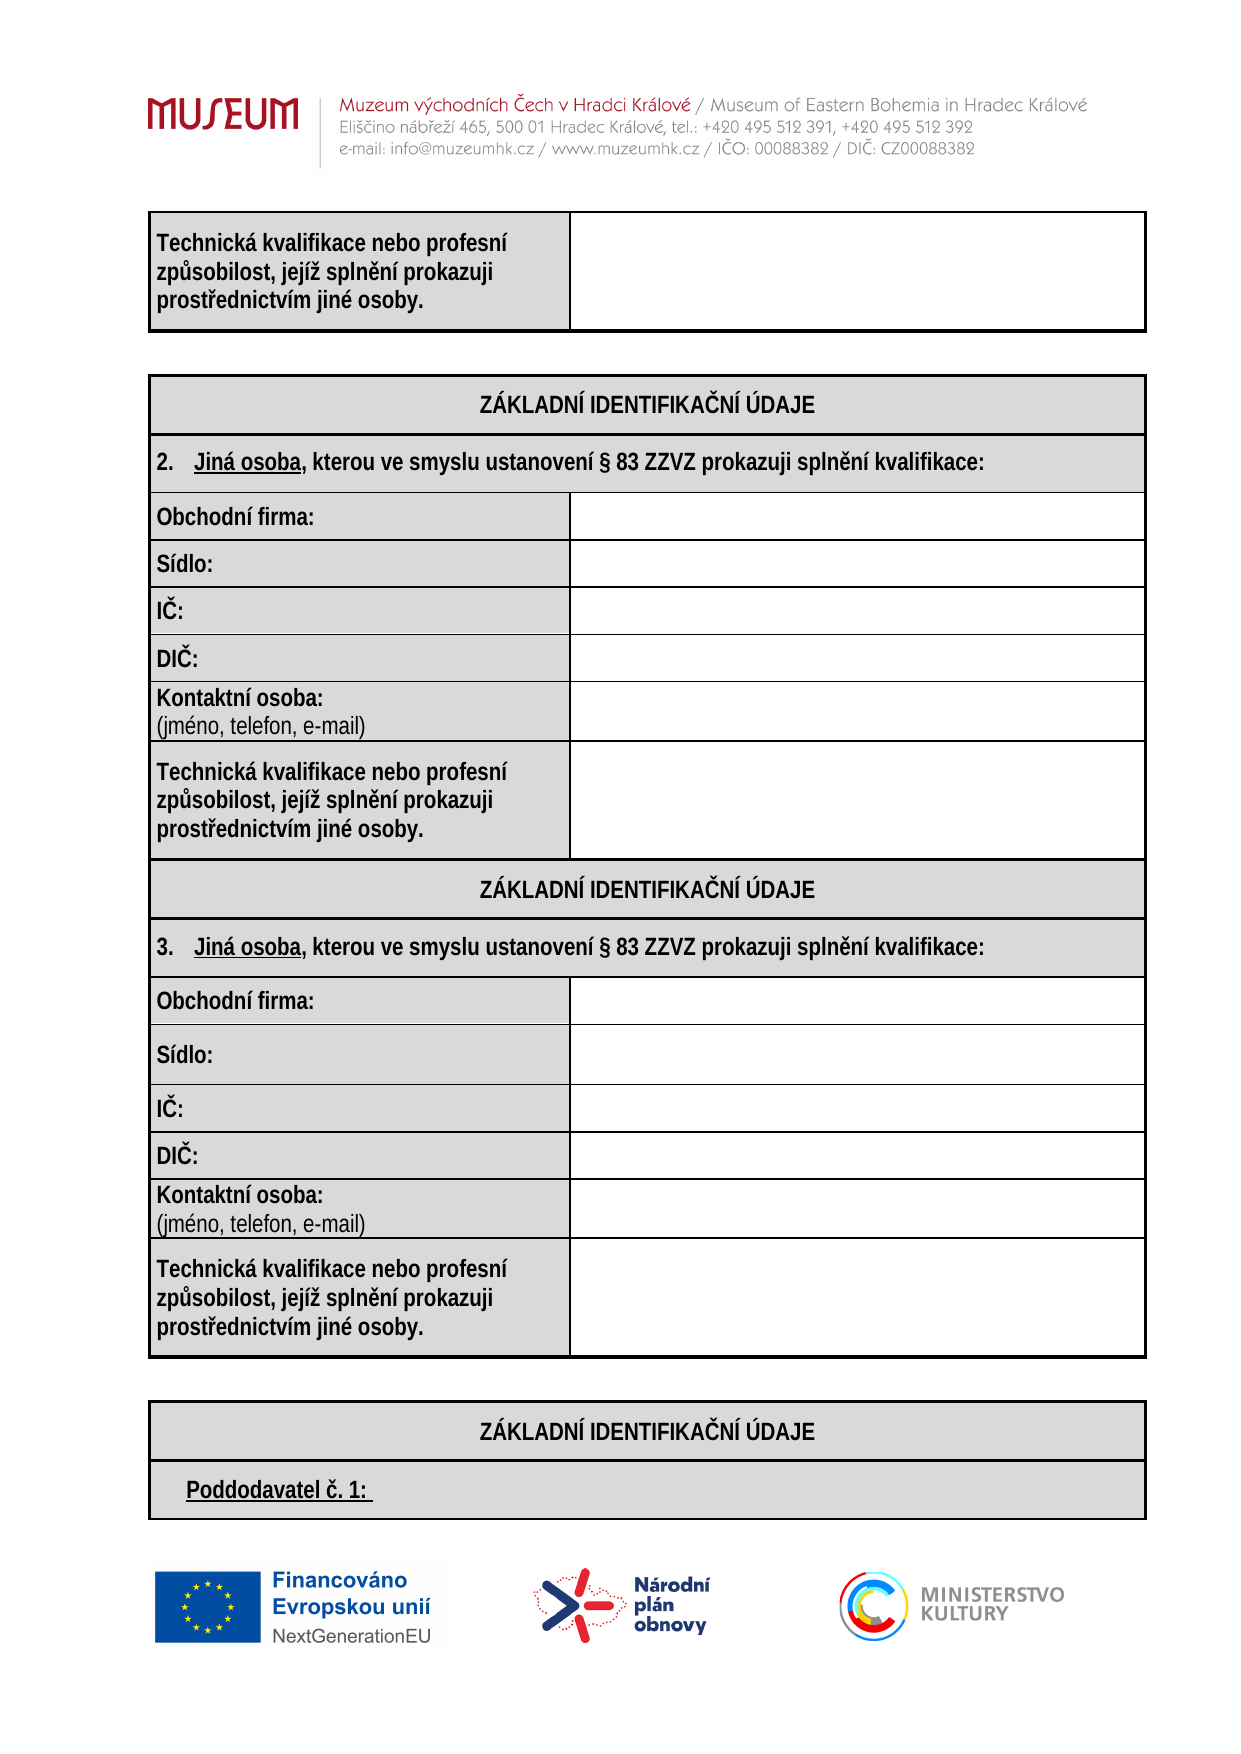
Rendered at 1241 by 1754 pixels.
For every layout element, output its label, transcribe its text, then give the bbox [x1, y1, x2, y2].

table_cell [571, 1085, 1144, 1131]
table_cell [571, 493, 1144, 539]
table_cell DIČ: [151, 635, 569, 681]
table_cell IČ: [151, 1085, 569, 1131]
table_cell Poddodavatel č. 1: [151, 1462, 1144, 1518]
table_header Základní identifikační údaje [151, 377, 1144, 433]
table_cell Obchodní firma: [151, 978, 569, 1023]
table_cell [571, 213, 1144, 329]
table_cell Kontaktní osoba: (jméno, telefon, e-mail) [151, 1180, 569, 1237]
picture [533, 1568, 711, 1643]
table_cell [571, 541, 1144, 586]
table_cell Sídlo: [151, 1025, 569, 1084]
picture [147, 73, 1093, 211]
table_header Základní identifikační údaje [151, 1403, 1144, 1459]
table_cell Jiná osoba, kterou ve smyslu ustanovení § 83 ZZVZ prokazuji splnění kvalifikace: [151, 920, 1144, 976]
table_cell [571, 978, 1144, 1023]
table_cell Technická kvalifikace nebo profesní způsobilost, jejíž splnění prokazuji prostřednictvím jiné osoby. [151, 1239, 569, 1355]
table_cell [571, 635, 1144, 681]
table_cell [571, 588, 1144, 633]
table_cell [571, 682, 1144, 740]
picture [147, 1560, 451, 1652]
table_cell [571, 1239, 1144, 1355]
table_cell DIČ: [151, 1133, 569, 1178]
table_cell [571, 1133, 1144, 1178]
table_cell Obchodní firma: [151, 493, 569, 539]
table_cell Jiná osoba, kterou ve smyslu ustanovení § 83 ZZVZ prokazuji splnění kvalifikace: [151, 436, 1144, 492]
table_cell Kontaktní osoba: (jméno, telefon, e-mail) [151, 682, 569, 740]
table_cell Sídlo: [151, 541, 569, 586]
table_cell Technická kvalifikace nebo profesní způsobilost, jejíž splnění prokazuji prostřednictvím jiné osoby. [151, 213, 569, 329]
table_cell [571, 742, 1144, 858]
table_cell Technická kvalifikace nebo profesní způsobilost, jejíž splnění prokazuji prostřednictvím jiné osoby. [151, 742, 569, 858]
table_cell [571, 1180, 1144, 1237]
table_cell [571, 1025, 1144, 1084]
table_cell IČ: [151, 588, 569, 633]
picture [839, 1572, 1064, 1641]
table_cell Základní identifikační údaje [151, 861, 1144, 917]
